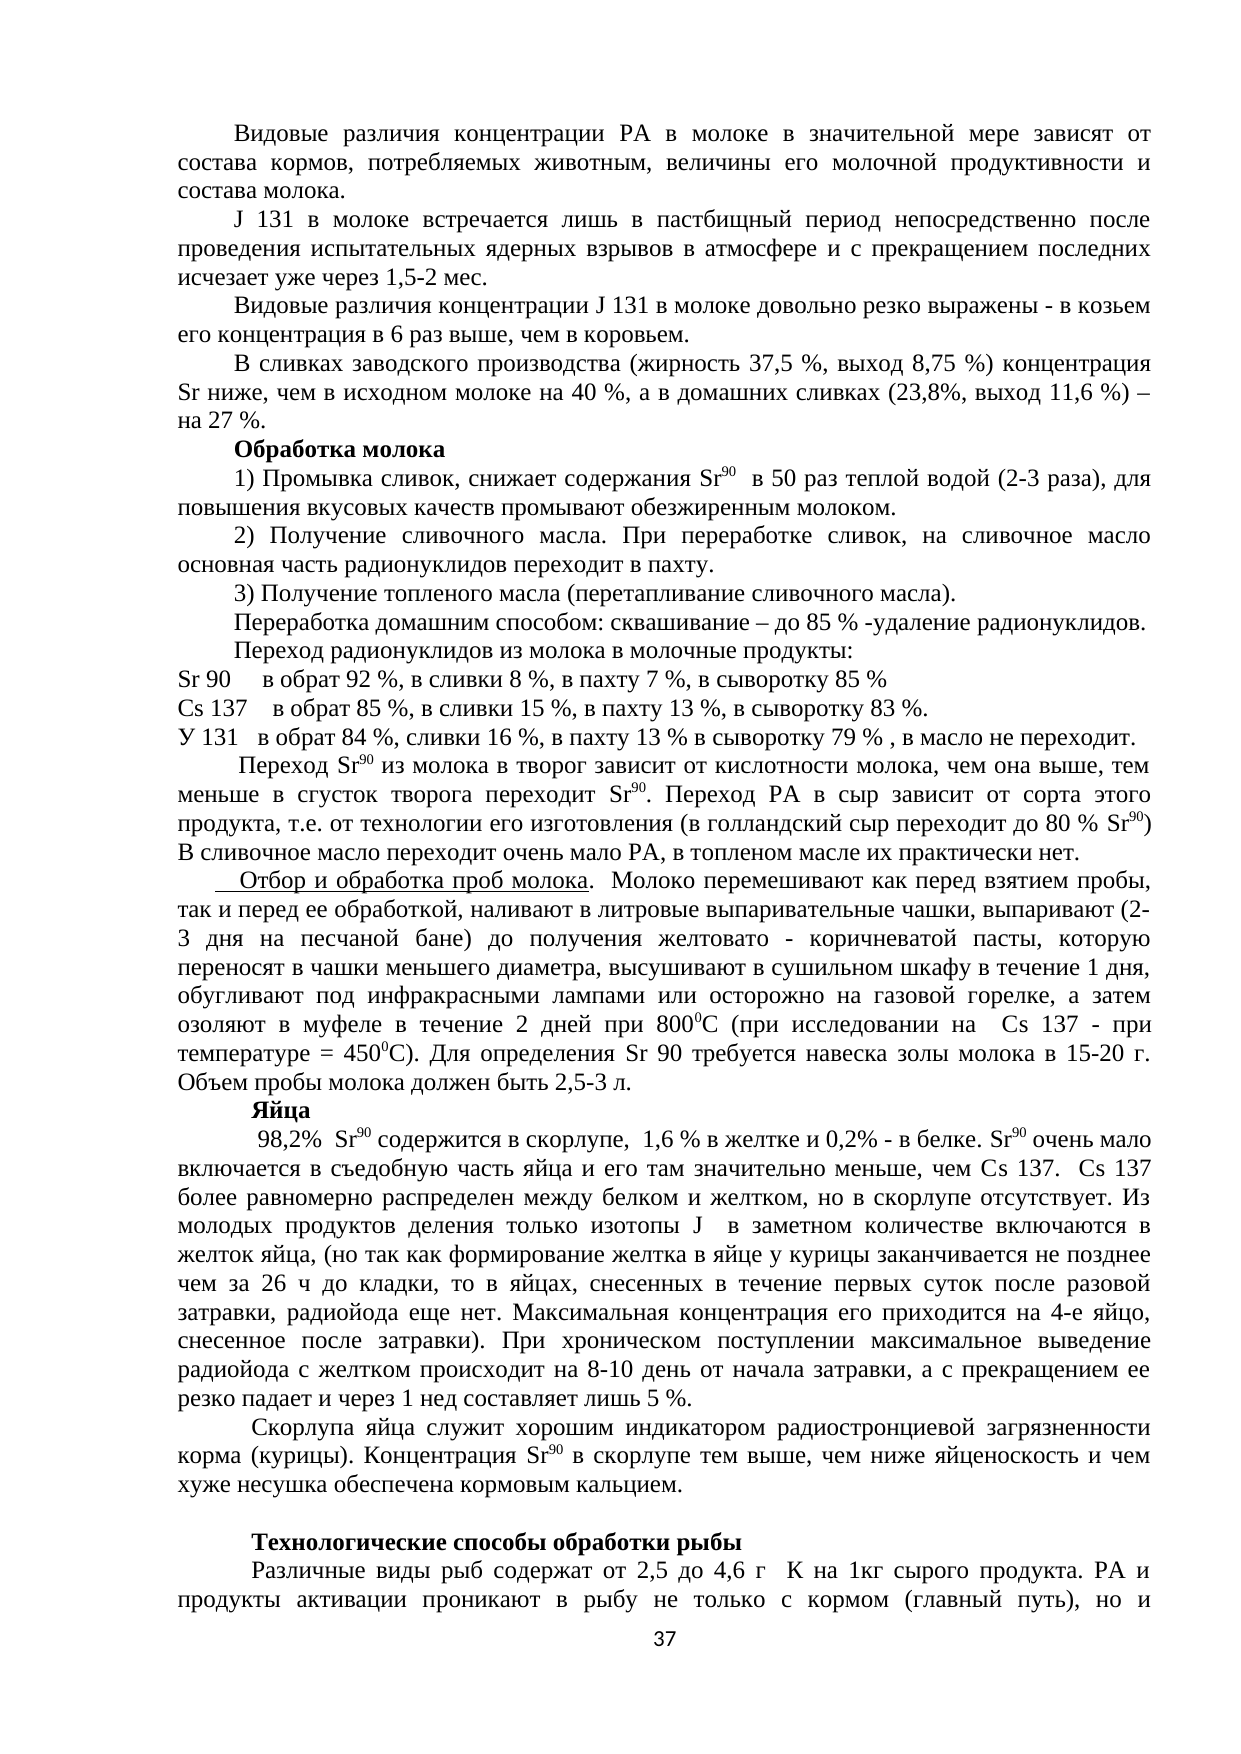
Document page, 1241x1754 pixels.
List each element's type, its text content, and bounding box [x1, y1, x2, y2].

text 1) Промывка сливок, снижает содержания Sr90 в 50 раз теплой водой (2-3 раза), для повышения вкусовых качеств промывают обезжиренным молоком. [177, 463, 1152, 521]
text Sr 90 в обрат 92 %, в сливки 8 %, в пахту 7 %, в сыворотку 85 % [177, 664, 1152, 693]
text Переработка домашним способом: сквашивание – до 85 % -удаление радионуклидов. [177, 607, 1152, 636]
text Сs 137 в обрат 85 %, в сливки 15 %, в пахту 13 %, в сыворотку 83 %. [177, 693, 1152, 722]
text Яйца [177, 1096, 1152, 1124]
text Видовые различия концентрации РА в молоке в значительной мере зависят от состава кормов, потребляемых животным, величины его молочной продуктивности и состава молока. [177, 118, 1152, 204]
text 98,2% Sr90 содержится в скорлупе, 1,6 % в желтке и 0,2% - в белке. Sr90 очень мало включается в съедобную часть яйца и его там значительно меньше, чем Сs 137. Сs 137 более равномерно распределен между белком и желтком, но в скорлупе отсутствует. Из молодых продуктов деления только изотопы J в заметном количестве включаются в желток яйца, (но так как формирование желтка в яйце у курицы заканчивается не позднее чем за 26 ч до кладки, то в яйцах, снесенных в течение первых суток после разовой затравки, радиойода еще нет. Максимальная концентрация его приходится на 4-е яйцо, снесенное после затравки). При хроническом поступлении максимальное выведение радиойода с желтком происходит на 8-10 день от начала затравки, а с прекращением ее резко падает и через 1 нед составляет лишь 5 %. [177, 1124, 1152, 1412]
text У 131 в обрат 84 %, сливки 16 %, в пахту 13 % в сыворотку 79 % , в масло не переходит. [177, 722, 1152, 751]
text Обработка молока [177, 434, 1152, 463]
text 3) Получение топленого масла (перетапливание сливочного масла). [177, 578, 1152, 607]
text Технологические способы обработки рыбы [177, 1527, 1152, 1556]
text Отбор и обработка проб молока. Молоко перемешивают как перед взятием пробы, так и перед ее обработкой, наливают в литровые выпаривательные чашки, выпаривают (2-3 дня на песчаной бане) до получения желтовато - коричневатой пасты, которую переносят в чашки меньшего диаметра, высушивают в сушильном шкафу в течение 1 дня, обугливают под инфракрасными лампами или осторожно на газовой горелке, а затем озоляют в муфеле в течение 2 дней при 8000С (при исследовании на Сs 137 - при температуре = 4500С). Для определения Sr 90 требуется навеска золы молока в 15-20 г. Объем пробы молока должен быть 2,5-3 л. [177, 866, 1152, 1096]
text 2) Получение сливочного масла. При переработке сливок, на сливочное масло основная часть радионуклидов переходит в пахту. [177, 521, 1152, 578]
text В сливках заводского производства (жирность 37,5 %, выход 8,75 %) концентрация Sr ниже, чем в исходном молоке на 40 %, а в домашних сливках (23,8%, выход 11,6 %) – на 27 %. [177, 348, 1152, 434]
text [177, 1556, 1152, 1613]
text J 131 в молоке встречается лишь в пастбищный период непосредственно после проведения испытательных ядерных взрывов в атмосфере и с прекращением последних исчезает уже через 1,5-2 мес. [177, 204, 1152, 291]
text Видовые различия концентрации J 131 в молоке довольно резко выражены - в козьем его концентрация в 6 раз выше, чем в коровьем. [177, 291, 1152, 348]
text Переход Sr90 из молока в творог зависит от кислотности молока, чем она выше, тем меньше в сгусток творога переходит Sr90. Переход РА в сыр зависит от сорта этого продукта, т.е. от технологии его изготовления (в голландский сыр переходит до 80 % Sr90) В сливочное масло переходит очень мало РА, в топленом масле их практически нет. [177, 751, 1152, 866]
text Скорлупа яйца служит хорошим индикатором радиостронциевой загрязненности корма (курицы). Концентрация Sr90 в скорлупе тем выше, чем ниже яйценоскость и чем хуже несушка обеспечена кормовым кальцием. [177, 1412, 1152, 1498]
text Переход радионуклидов из молока в молочные продукты: [177, 636, 1152, 664]
